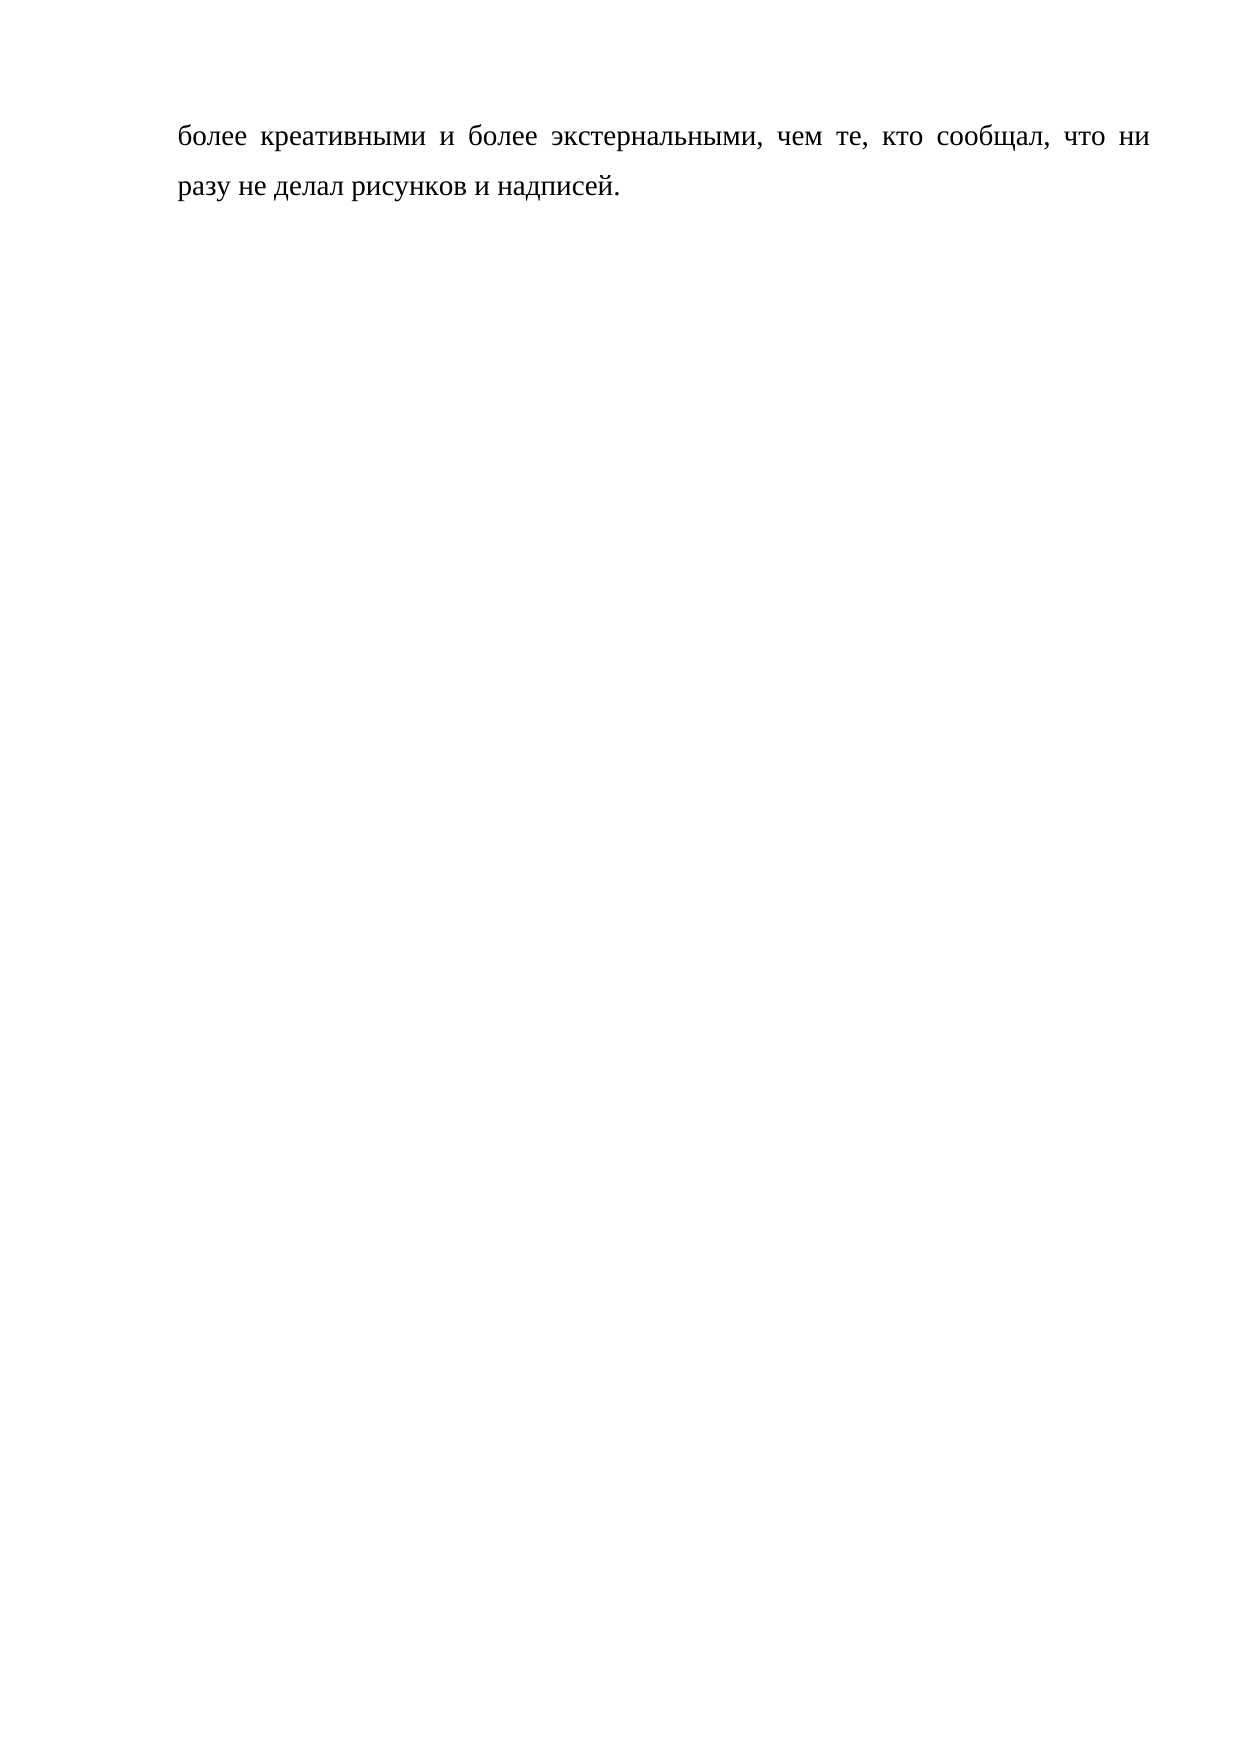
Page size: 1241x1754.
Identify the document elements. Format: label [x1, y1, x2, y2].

text [177, 118, 1152, 202]
